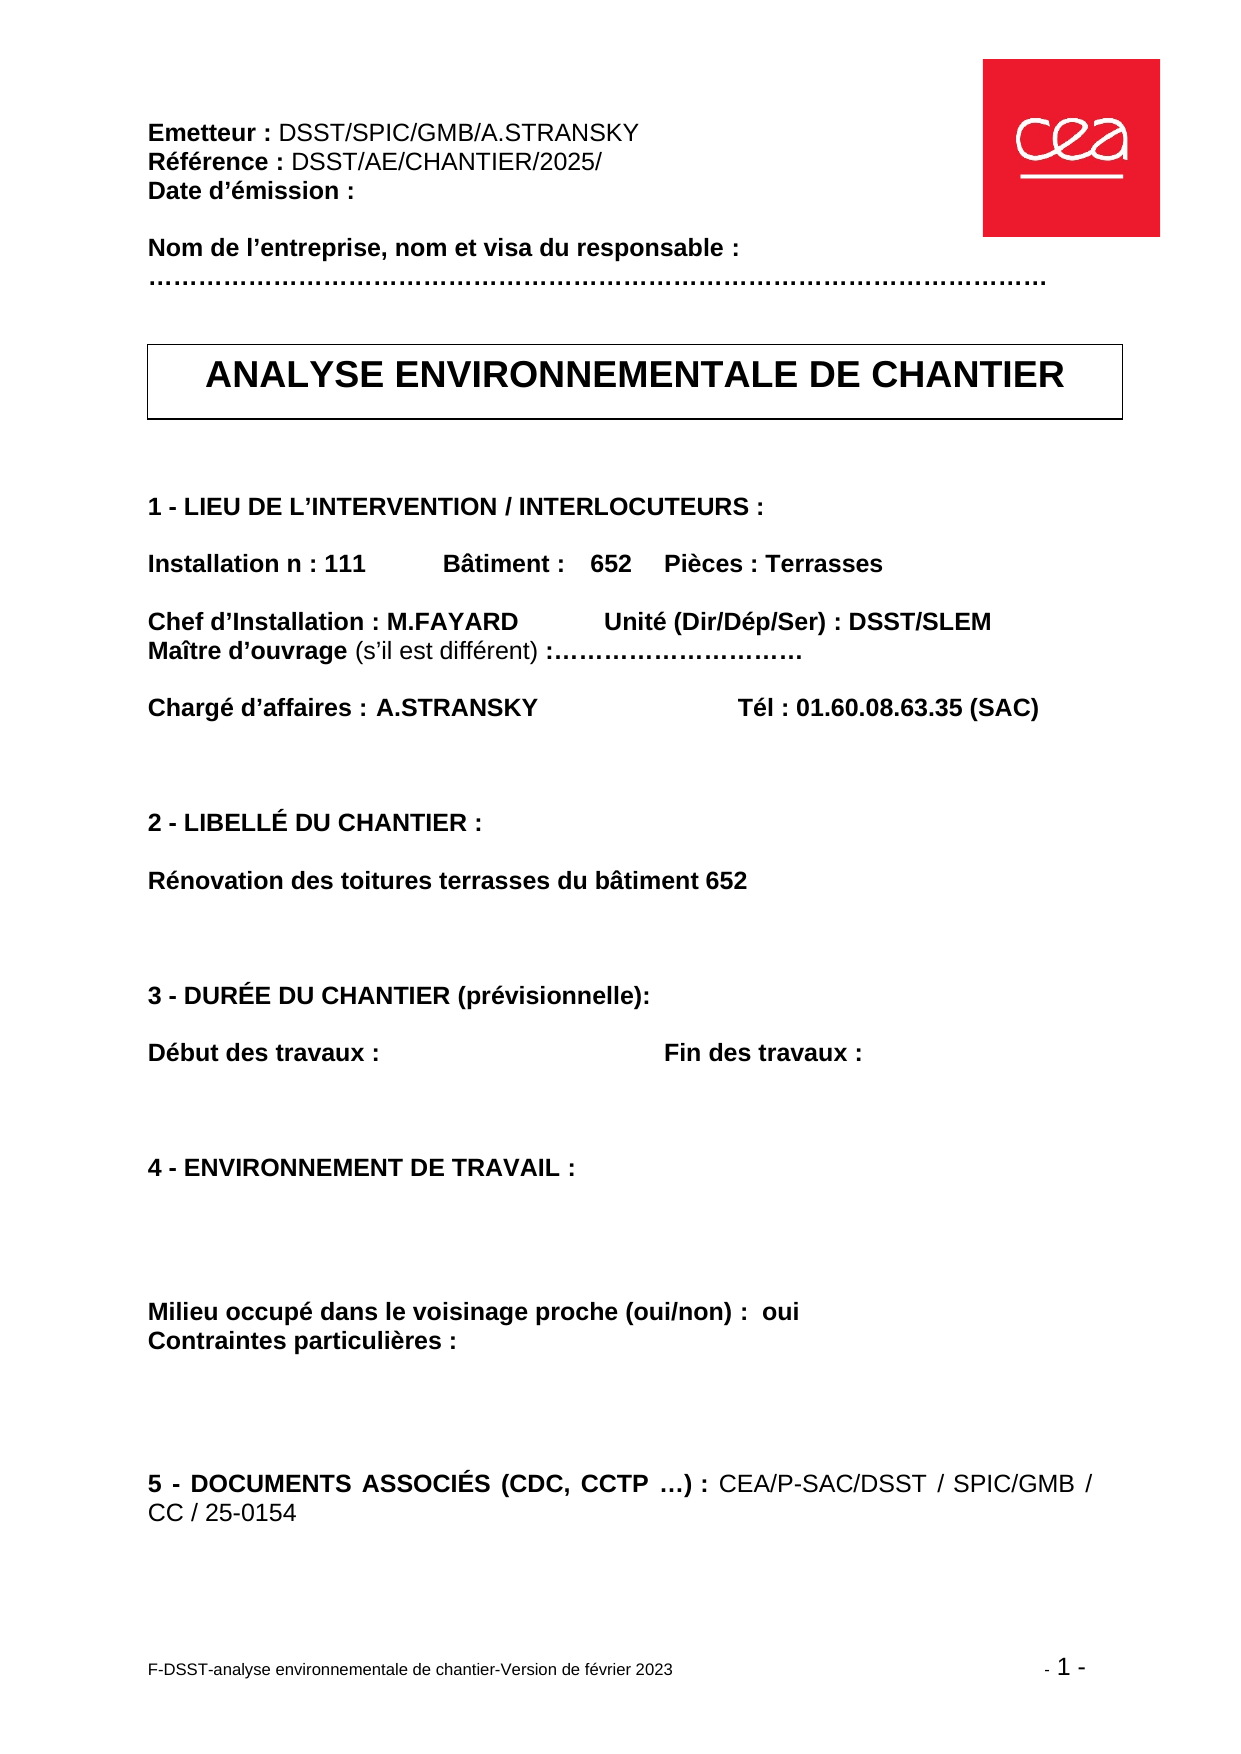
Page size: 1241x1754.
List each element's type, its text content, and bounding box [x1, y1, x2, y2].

text Date d’émission : [148, 176, 1092, 204]
text 1 - LIEU DE L’INTERVENTION / INTERLOCUTEURS : [148, 492, 1092, 521]
text Référence : DSST/AE/CHANTIER/2025/ [148, 147, 1092, 176]
text 5 - DOCUMENTS ASSOCIÉS (CDC, CCTP …) : CEA/P-SAC/DSST / / / [148, 1469, 1092, 1527]
text Chargé d’affaires : A.STRANSKY Tél : 01.60.08.63.35 (SAC) [148, 693, 1092, 722]
text 4 - ENVIRONNEMENT DE TRAVAIL : [148, 1153, 1092, 1182]
text Contraintes particulières : [148, 1326, 1092, 1354]
picture [982, 59, 1161, 237]
text Rénovation des toitures terrasses du bâtiment 652 [148, 866, 1092, 894]
text Installation n : 111 Bâtiment : 652 Pièces : Terrasses [148, 549, 1092, 578]
text Nom de l’entreprise, nom et visa du responsable : ……………………………………………………………………………………………… [148, 233, 1092, 291]
text Début des travaux : Fin des travaux : [148, 1038, 1092, 1067]
text Milieu occupé dans le voisinage proche (oui/non) : oui [148, 1297, 1092, 1326]
text 2 - LIBELLÉ DU CHANTIER : [148, 808, 1092, 837]
text Chef d’Installation : M.FAYARD Unité (Dir/Dép/Ser) : DSST/SLEM [148, 607, 1092, 636]
text Maître d’ouvrage (s’il est différent) :………………………… [148, 636, 1092, 664]
text 3 - DURÉE DU CHANTIER (prévisionnelle): [148, 981, 1092, 1009]
text Emetteur : DSST/SPIC/GMB/A.STRANSKY [148, 118, 1092, 147]
